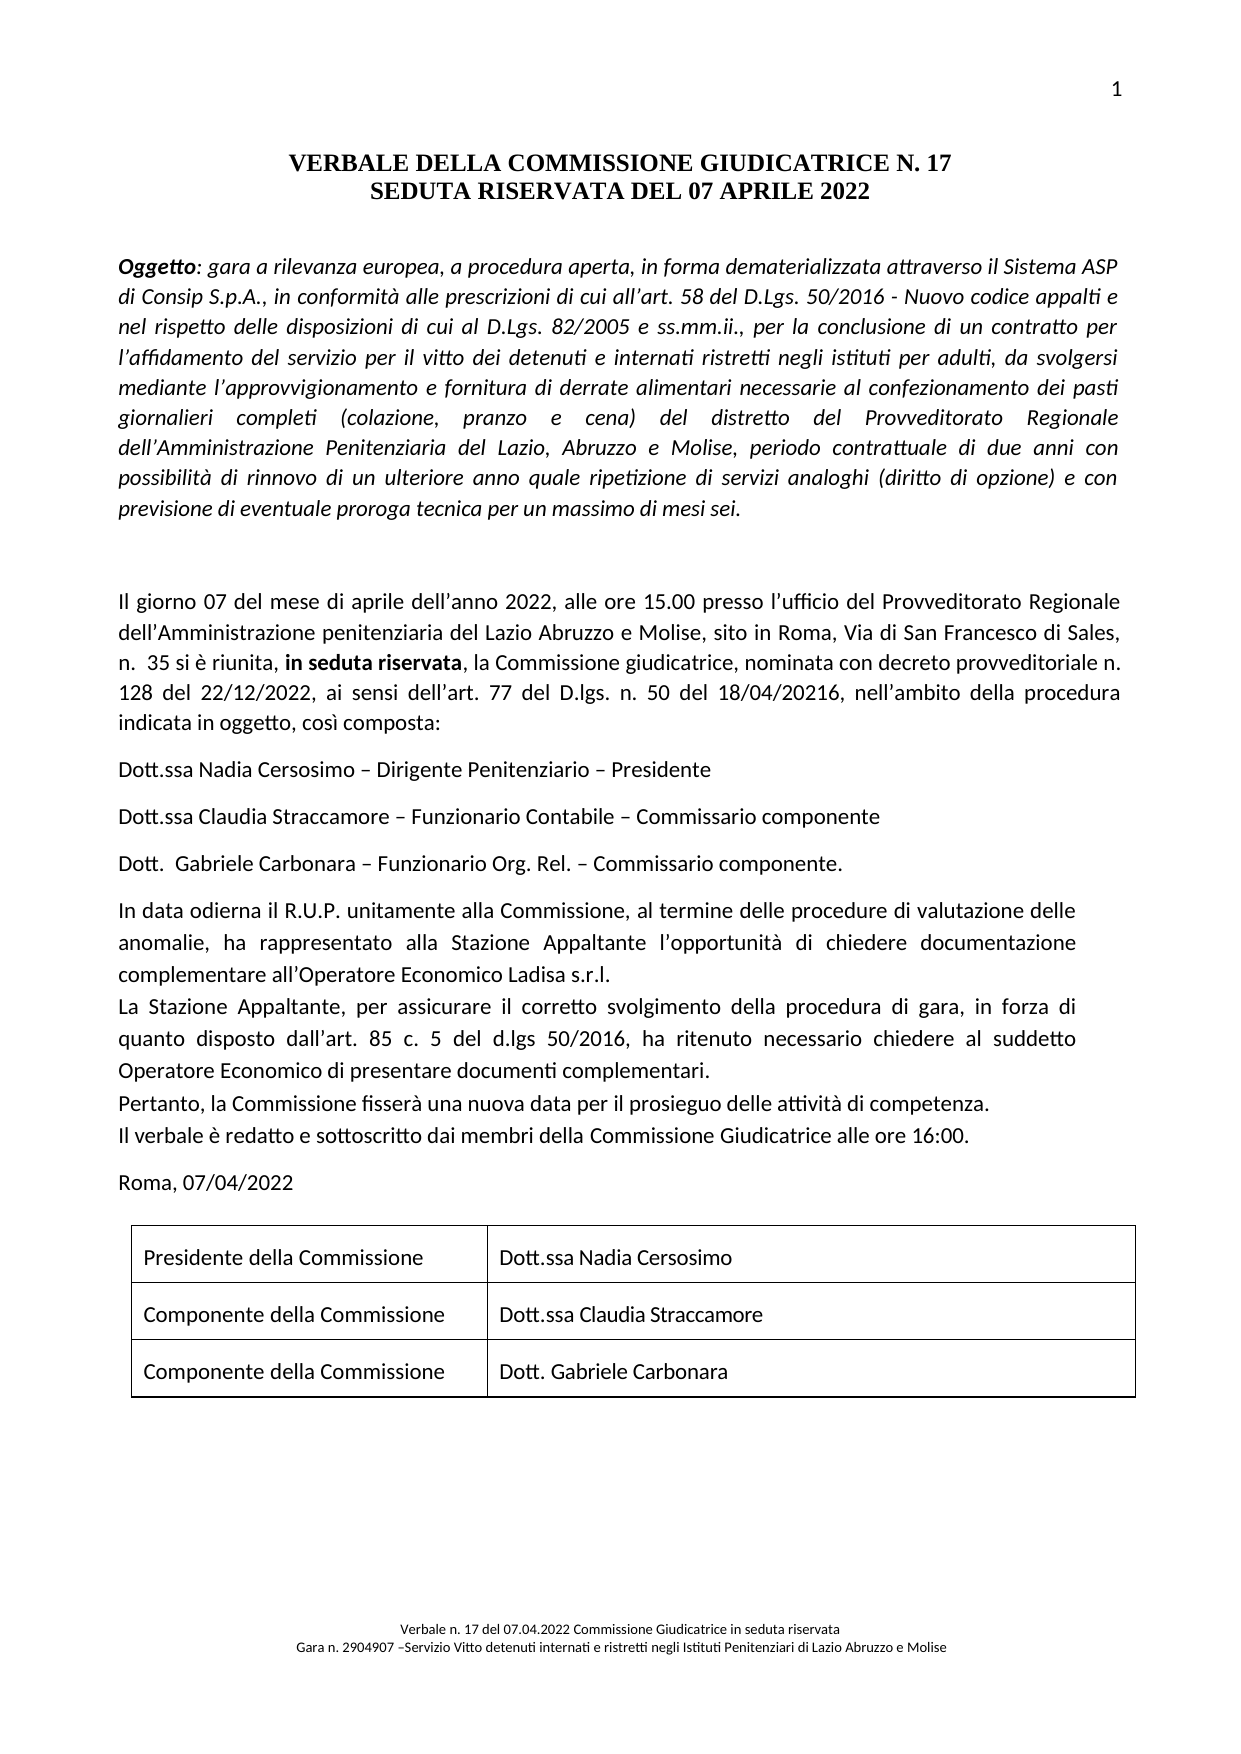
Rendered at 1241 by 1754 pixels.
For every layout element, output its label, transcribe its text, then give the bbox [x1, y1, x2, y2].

text Pertanto, la Commissione fisserà una nuova data per il prosieguo delle attività di competenza. [118, 1089, 1078, 1117]
table_header Dott.ssa Nadia Cersosimo [488, 1226, 1135, 1282]
text SEDUTA RISERVATA DEL 07 APRILE 2022 [118, 176, 1122, 205]
text VERBALE DELLA COMMISSIONE GIUDICATRICE N. 17 [118, 148, 1122, 176]
text Il verbale è redatto e sottoscritto dai membri della Commissione Giudicatrice alle ore 16:00. [118, 1121, 1122, 1149]
text Dott.ssa Nadia Cersosimo – Dirigente Penitenziario – Presidente [118, 755, 1122, 783]
table_header Presidente della Commissione [132, 1226, 487, 1282]
table_cell Componente della Commissione [132, 1283, 487, 1339]
table_cell Componente della Commissione [132, 1340, 487, 1396]
text Il giorno 07 del mese di aprile dell’anno 2022, alle ore 15.00 presso l’ufficio del Provveditorato Regionale dell’Amministrazione penitenziaria del Lazio Abruzzo e Molise, sito in Roma, Via di San Francesco di Sales, n. 35 si è riunita, in seduta riservata, la Commissione giudicatrice, nominata con decreto provveditoriale n. 128 del 22/12/2022, ai sensi dell’art. 77 del D.lgs. n. 50 del 18/04/20216, nell’ambito della procedura indicata in oggetto, così composta: [118, 587, 1122, 736]
text Dott. Gabriele Carbonara – Funzionario Org. Rel. – Commissario componente. [118, 849, 1122, 877]
text In data odierna il R.U.P. unitamente alla Commissione, al termine delle procedure di valutazione delle anomalie, ha rappresentato alla Stazione Appaltante l’opportunità di chiedere documentazione complementare all’Operatore Economico Ladisa s.r.l. [118, 896, 1078, 988]
table_cell Dott.ssa Claudia Straccamore [488, 1283, 1135, 1339]
text Oggetto: gara a rilevanza europea, a procedura aperta, in forma dematerializzata attraverso il Sistema ASP di Consip S.p.A., in conformità alle prescrizioni di cui all’art. 58 del D.Lgs. 50/2016 - Nuovo codice appalti e nel rispetto delle disposizioni di cui al D.Lgs. 82/2005 e ss.mm.ii., per la conclusione di un contratto per l’affidamento del servizio per il vitto dei detenuti e internati ristretti negli istituti per adulti, da svolgersi mediante l’approvvigionamento e fornitura di derrate alimentari necessarie al confezionamento dei pasti giornalieri completi (colazione, pranzo e cena) del distretto del Provveditorato Regionale dell’Amministrazione Penitenziaria del Lazio, Abruzzo e Molise, periodo contrattuale di due anni con possibilità di rinnovo di un ulteriore anno quale ripetizione di servizi analoghi (diritto di opzione) e con previsione di eventuale proroga tecnica per un massimo di mesi sei. [118, 252, 1122, 522]
text La Stazione Appaltante, per assicurare il corretto svolgimento della procedura di gara, in forza di quanto disposto dall’art. 85 c. 5 del d.lgs 50/2016, ha ritenuto necessario chiedere al suddetto Operatore Economico di presentare documenti complementari. [118, 992, 1078, 1085]
text Roma, 07/04/2022 [118, 1168, 1122, 1196]
text Dott.ssa Claudia Straccamore – Funzionario Contabile – Commissario componente [118, 802, 1122, 830]
table_cell Dott. Gabriele Carbonara [488, 1340, 1135, 1396]
